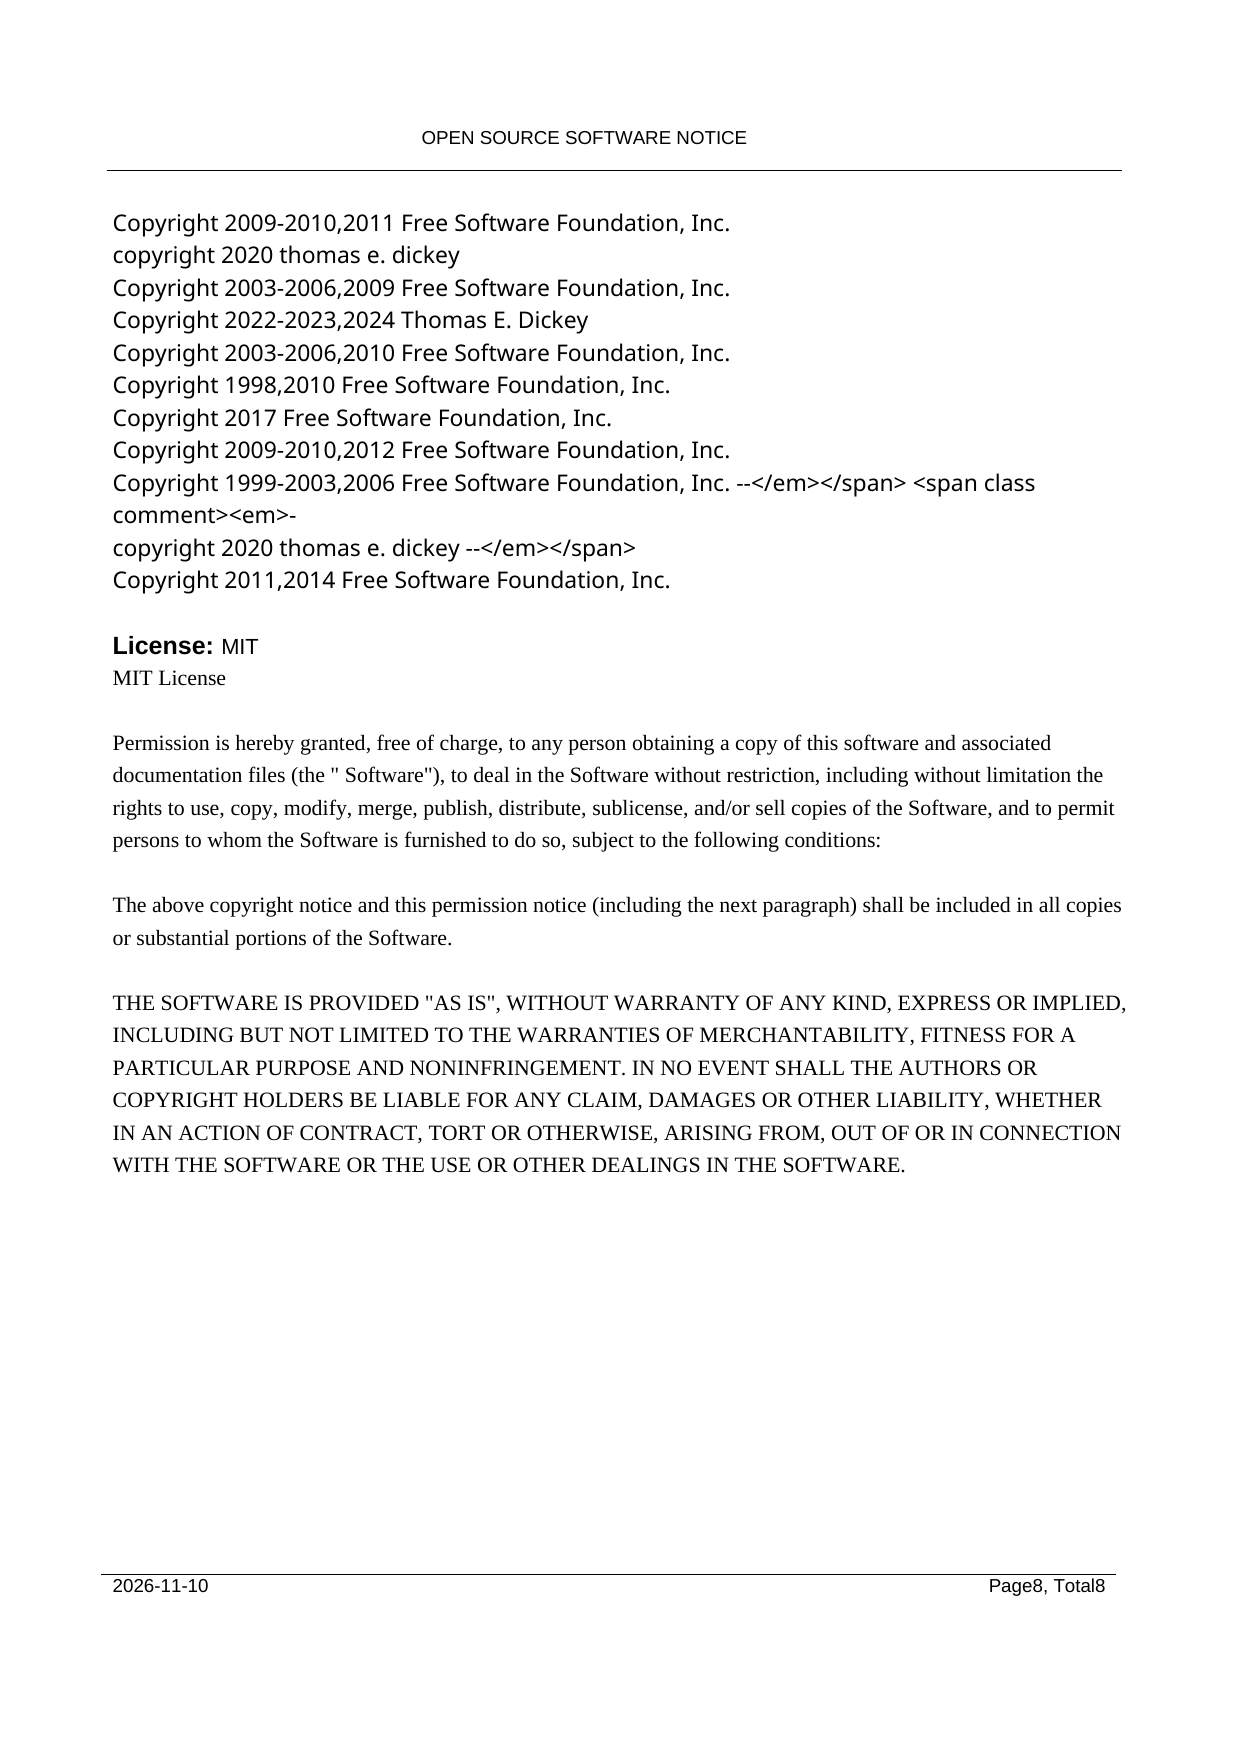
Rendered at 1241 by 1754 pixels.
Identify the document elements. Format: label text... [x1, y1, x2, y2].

text MIT License Permission is hereby granted, free of charge, to any person obtaining a copy of this software and associated documentation files (the " Software"), to deal in the Software without restriction, including without limitation the rights to use, copy, modify, merge, publish, distribute, sublicense, and/or sell copies of the Software, and to permit persons to whom the Software is furnished to do so, subject to the following conditions: The above copyright notice and this permission notice (including the next paragraph) shall be included in all copies or substantial portions of the Software. THE SOFTWARE IS PROVIDED "AS IS", WITHOUT WARRANTY OF ANY KIND, EXPRESS OR IMPLIED, INCLUDING BUT NOT LIMITED TO THE WARRANTIES OF MERCHANTABILITY, FITNESS FOR A PARTICULAR PURPOSE AND NONINFRINGEMENT. IN NO EVENT SHALL THE AUTHORS OR COPYRIGHT HOLDERS BE LIABLE FOR ANY CLAIM, DAMAGES OR OTHER LIABILITY, WHETHER IN AN ACTION OF CONTRACT, TORT OR OTHERWISE, ARISING FROM, OUT OF OR IN CONNECTION WITH THE SOFTWARE OR THE USE OR OTHER DEALINGS IN THE SOFTWARE. [112, 661, 1128, 1214]
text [112, 206, 1128, 629]
text License: MIT [112, 629, 1128, 661]
